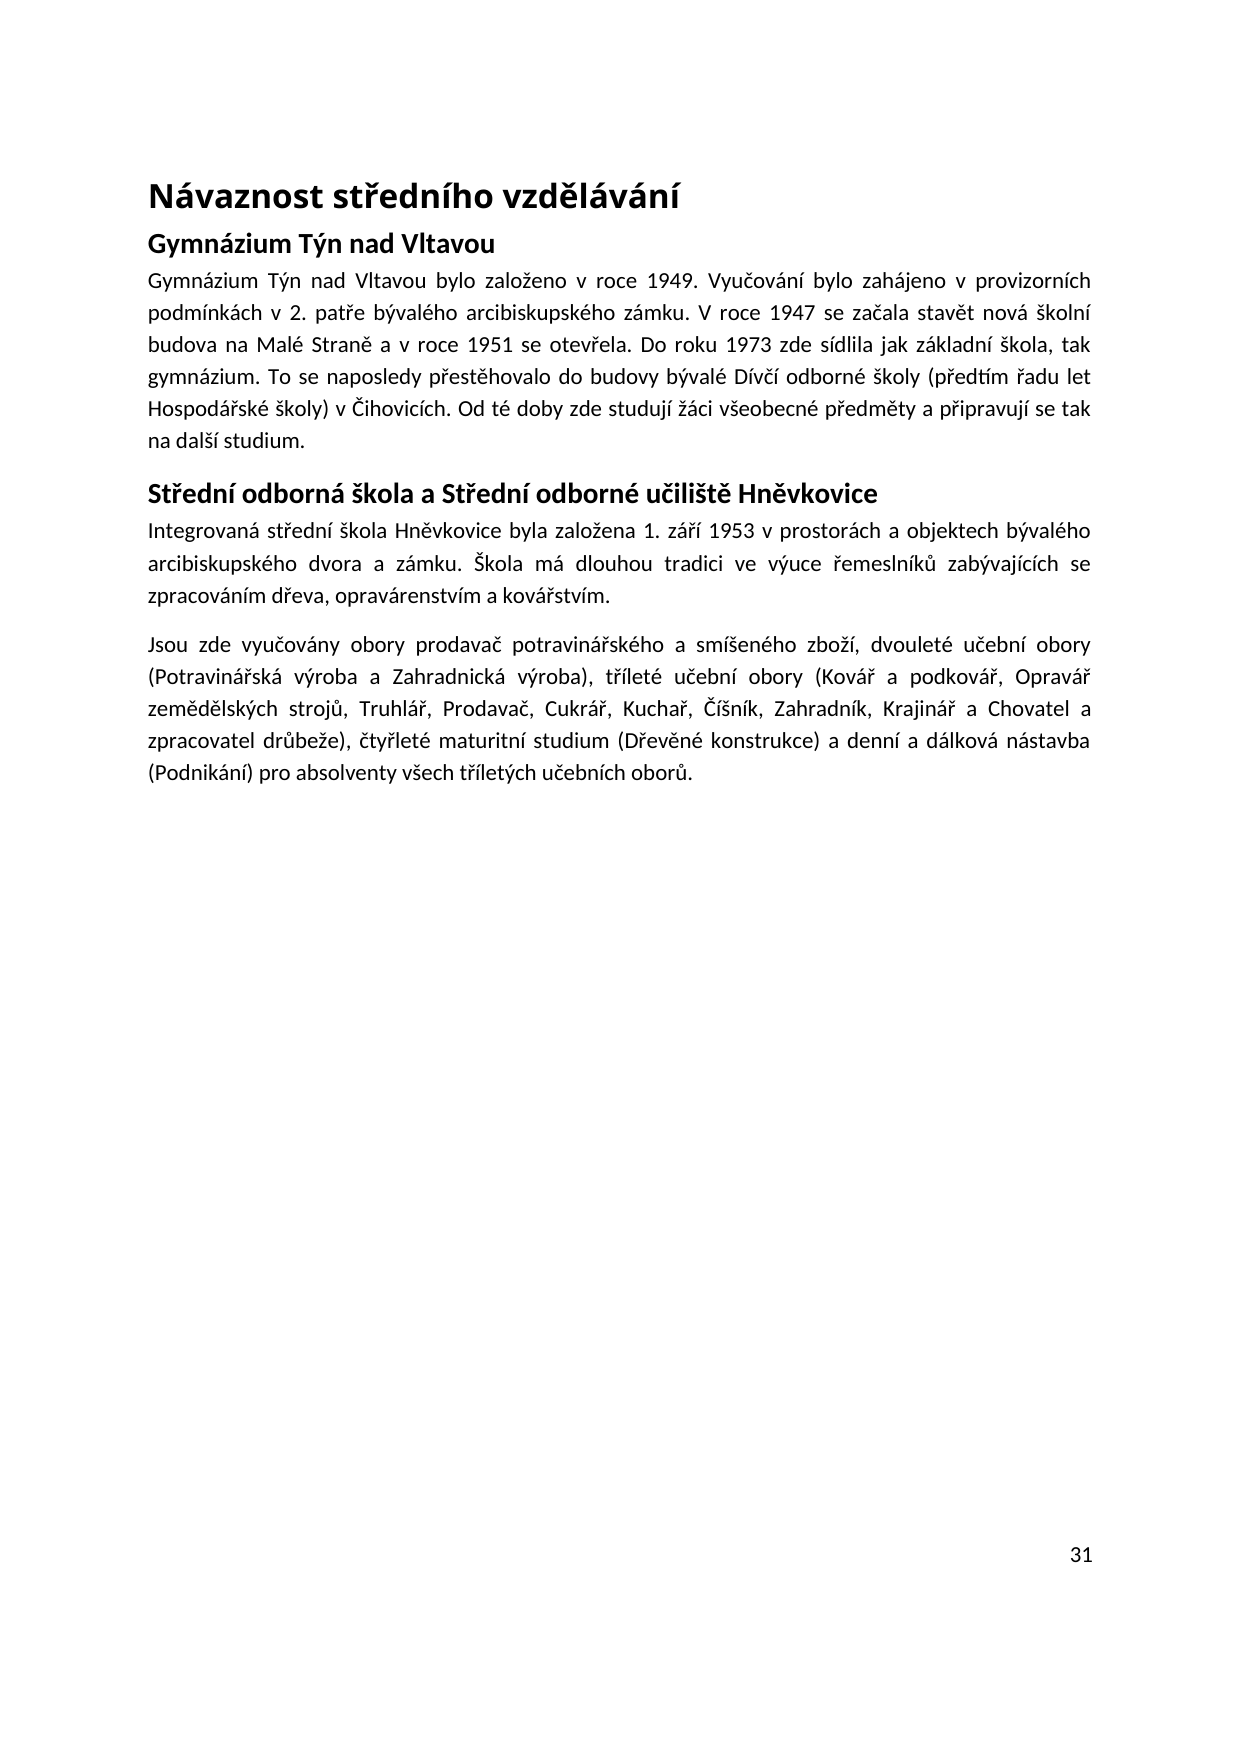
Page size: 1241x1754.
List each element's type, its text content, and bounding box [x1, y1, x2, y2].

text Gymnázium Týn nad Vltavou bylo založeno v roce 1949. Vyučování bylo zahájeno v provizorních podmínkách v 2. patře bývalého arcibiskupského zámku. V roce 1947 se začala stavět nová školní budova na Malé Straně a v roce 1951 se otevřela. Do roku 1973 zde sídlila jak základní škola, tak gymnázium. To se naposledy přestěhovalo do budovy bývalé Dívčí odborné školy (předtím řadu let Hospodářské školy) v Čihovicích. Od té doby zde studují žáci všeobecné předměty a připravují se tak na další studium. [148, 266, 1093, 455]
text Gymnázium Týn nad Vltavou [148, 225, 1093, 260]
text Integrovaná střední škola Hněvkovice byla založena 1. září 1953 v prostorách a objektech bývalého arcibiskupského dvora a zámku. Škola má dlouhou tradici ve výuce řemeslníků zabývajících se zpracováním dřeva, opravárenstvím a kovářstvím. [148, 516, 1093, 609]
text Střední odborná škola a Střední odborné učiliště Hněvkovice [148, 476, 1093, 511]
subtitle Návaznost středního vzdělávání [148, 173, 1093, 218]
text Jsou zde vyučovány obory prodavač potravinářského a smíšeného zboží, dvouleté učební obory (Potravinářská výroba a Zahradnická výroba), tříleté učební obory (Kovář a podkovář, Opravář zemědělských strojů, Truhlář, Prodavač, Cukrář, Kuchař, Číšník, Zahradník, Krajinář a Chovatel a zpracovatel drůbeže), čtyřleté maturitní studium (Dřevěné konstrukce) a denní a dálková nástavba (Podnikání) pro absolventy všech tříletých učebních oborů. [148, 630, 1093, 786]
